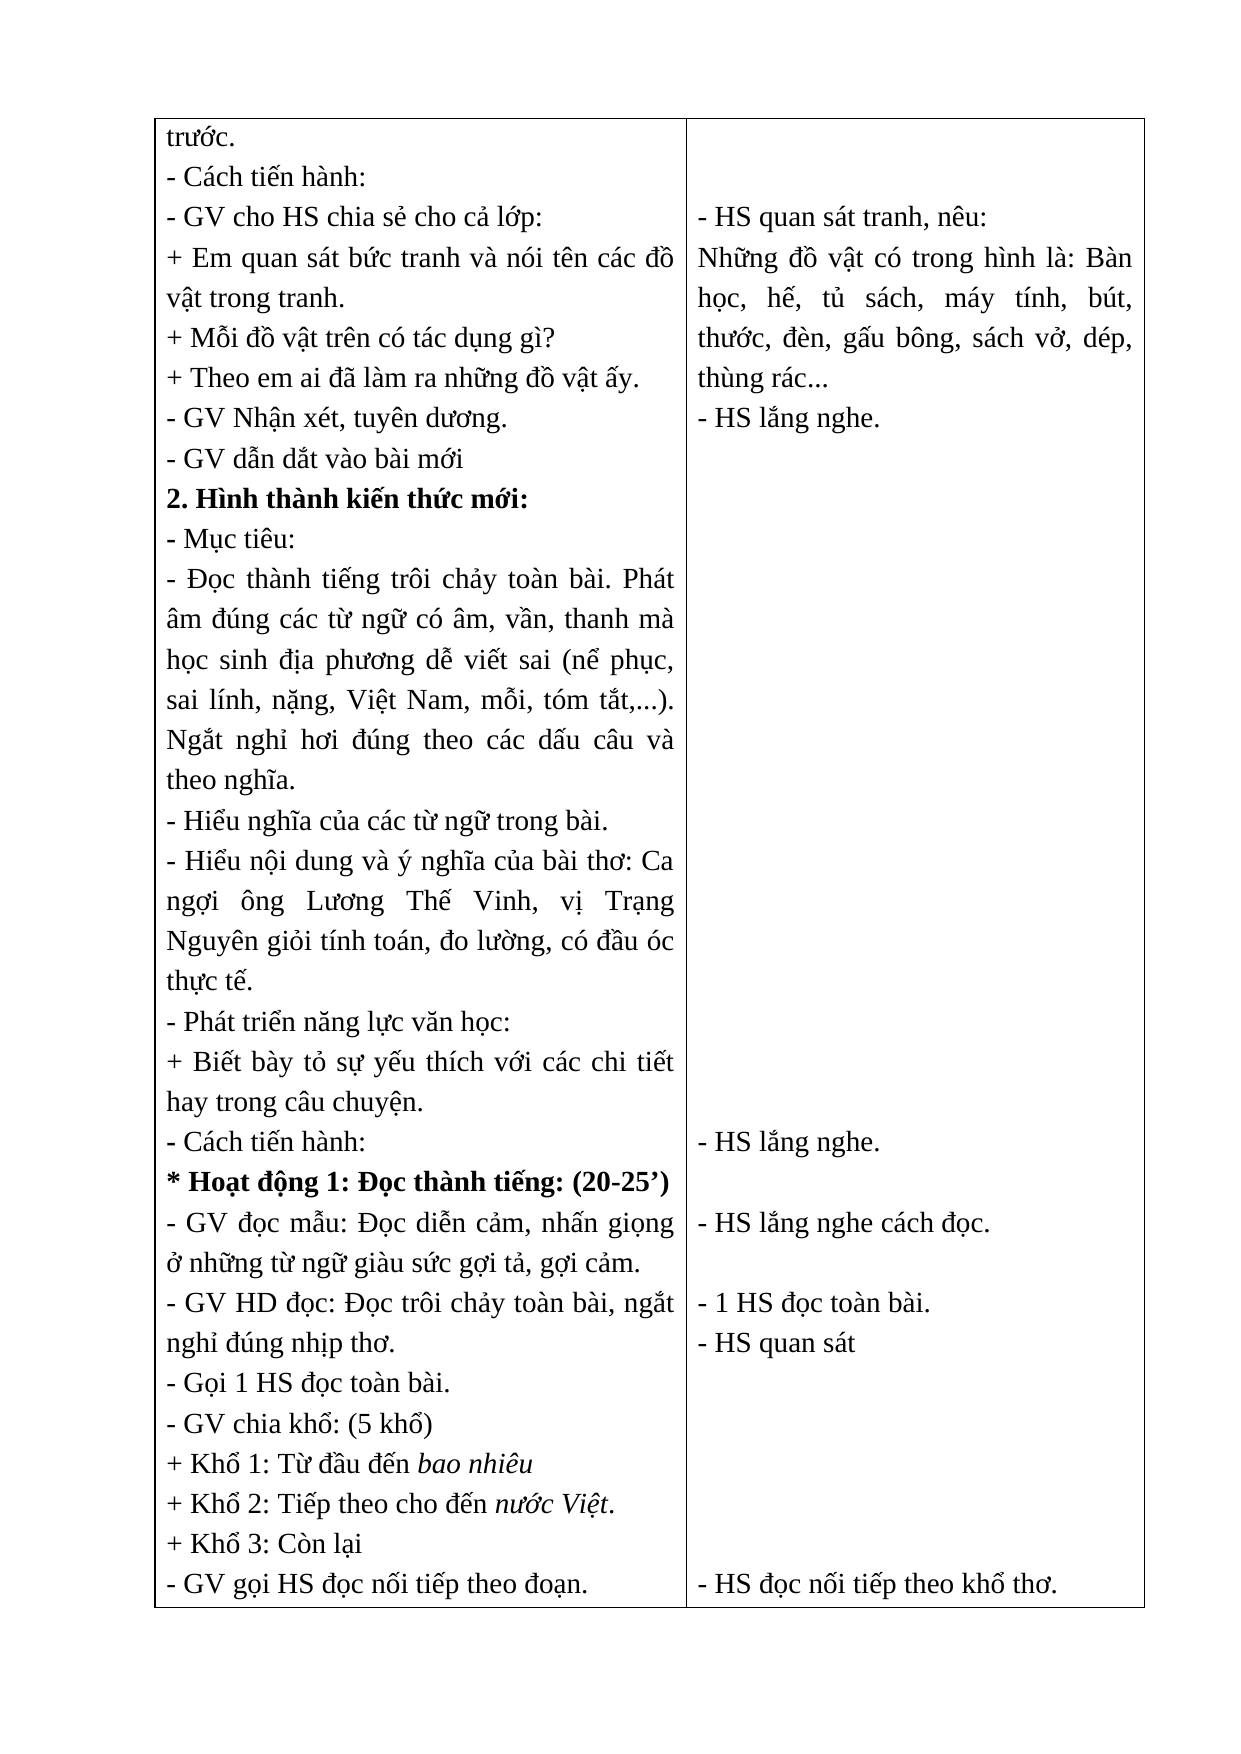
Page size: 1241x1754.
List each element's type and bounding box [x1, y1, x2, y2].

table_cell [156, 119, 686, 1607]
table_cell [687, 119, 1144, 1607]
